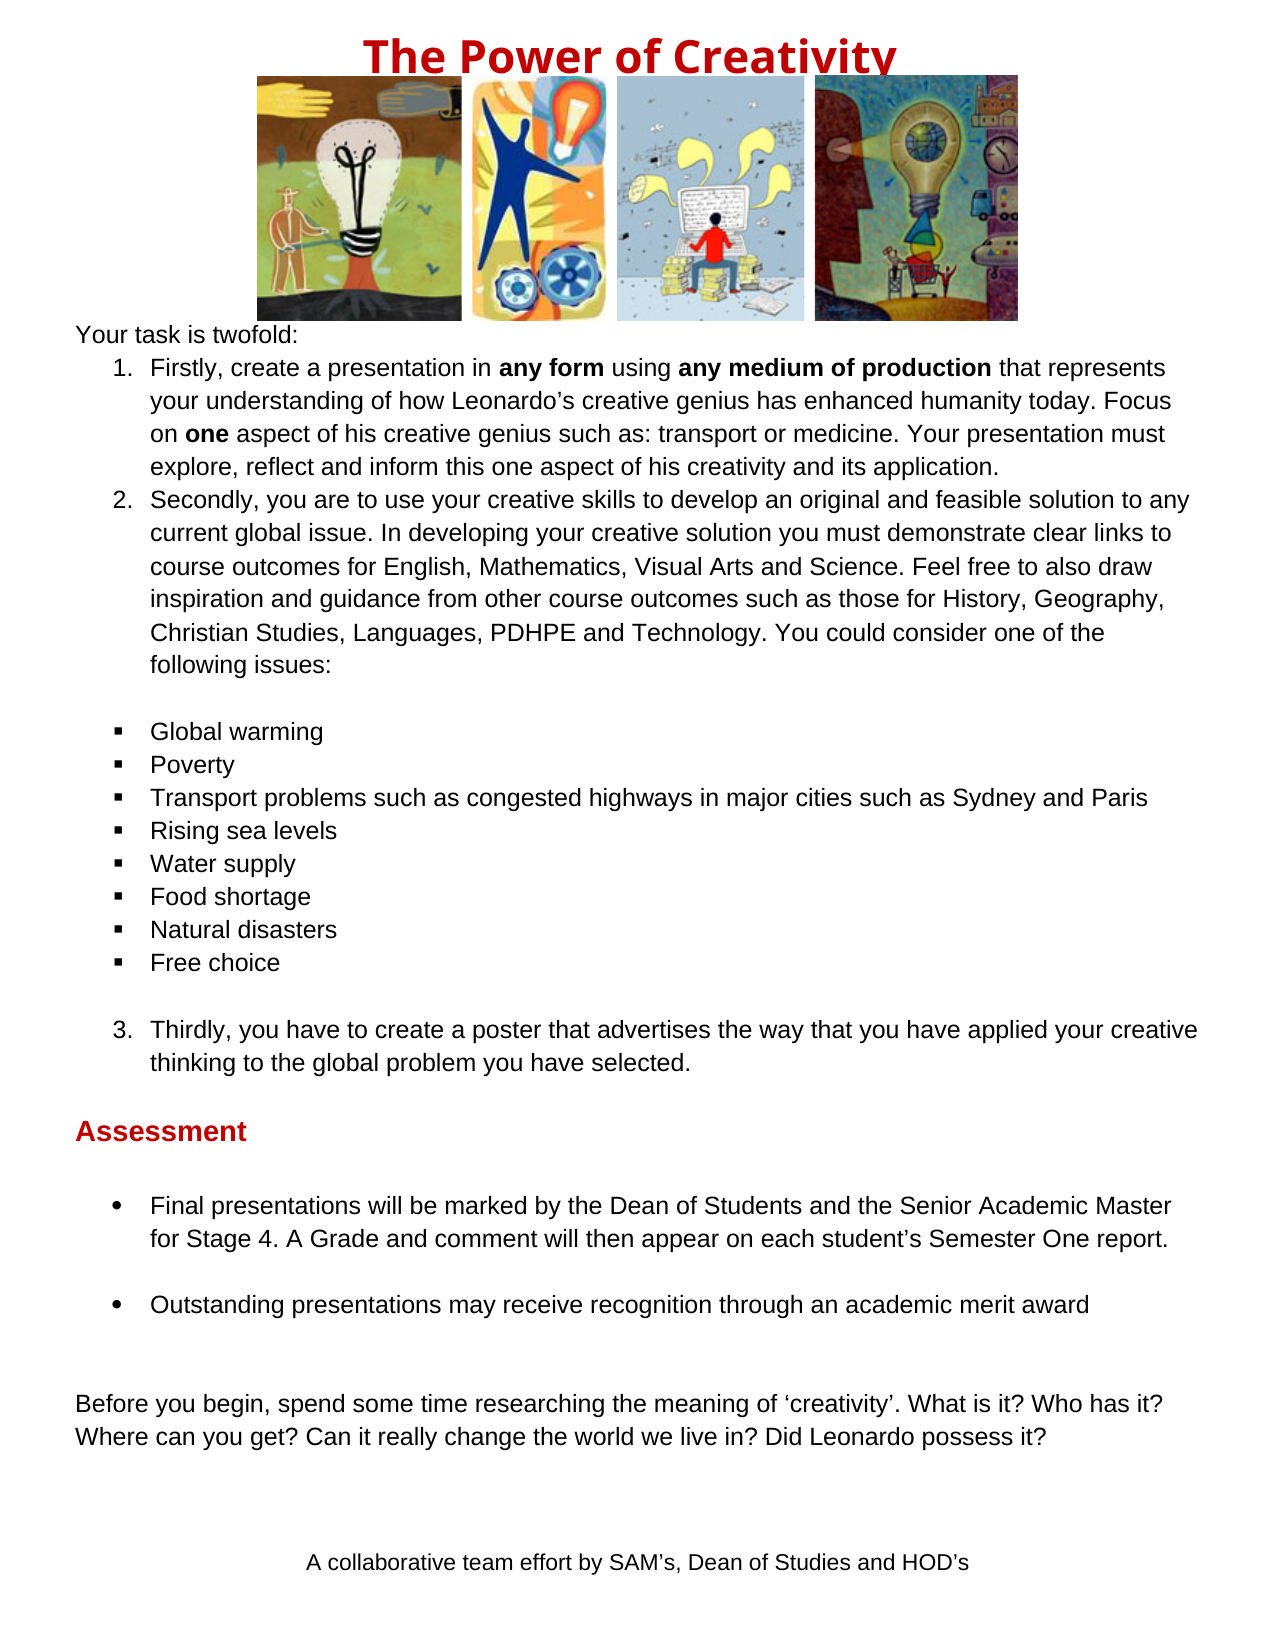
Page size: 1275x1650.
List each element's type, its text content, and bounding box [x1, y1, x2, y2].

picture [257, 76, 462, 321]
list Natural disasters [112, 915, 1200, 944]
list Final presentations will be marked by the Dean of Students and the Senior Academic Master for Stage 4. A Grade and comment will then appear on each student’s Semester One report. [112, 1191, 1200, 1253]
list Global warming [112, 717, 1200, 745]
list Thirdly, you have to create a poster that advertises the way that you have applied your creative thinking to the global problem you have selected. [112, 1014, 1200, 1076]
list Water supply [112, 849, 1200, 878]
list Secondly, you are to use your creative skills to develop an original and feasible solution to any current global issue. In developing your creative solution you must demonstrate clear links to course outcomes for English, Mathematics, Visual Arts and Science. Feel free to also draw inspiration and guidance from other course outcomes such as those for History, Geography, Christian Studies, Languages, PDHPE and Technology. You could consider one of the following issues: [112, 485, 1200, 679]
list Rising sea levels [112, 816, 1200, 845]
text Before you begin, spend some time researching the meaning of ‘creativity’. What is it? Who has it? Where can you get? Can it really change the world we live in? Did Leonardo possess it? [75, 1389, 1200, 1451]
list Outstanding presentations may receive recognition through an academic merit award [112, 1290, 1200, 1319]
list Transport problems such as congested highways in major cities such as Sydney and Paris [112, 783, 1200, 812]
picture [814, 75, 1018, 321]
list Firstly, create a presentation in any form using any medium of production that represents your understanding of how Leonardo’s creative genius has enhanced humanity today. Focus on one aspect of his creative genius such as: transport or medicine. Your presentation must explore, reflect and inform this one aspect of his creativity and its application. [112, 353, 1200, 481]
list Poverty [112, 750, 1200, 778]
text Your task is twofold: [75, 320, 1200, 349]
picture [617, 76, 805, 321]
text Assessment [75, 1114, 1200, 1147]
list Food shortage [112, 882, 1200, 911]
picture [472, 76, 607, 321]
list Free choice [112, 948, 1200, 977]
